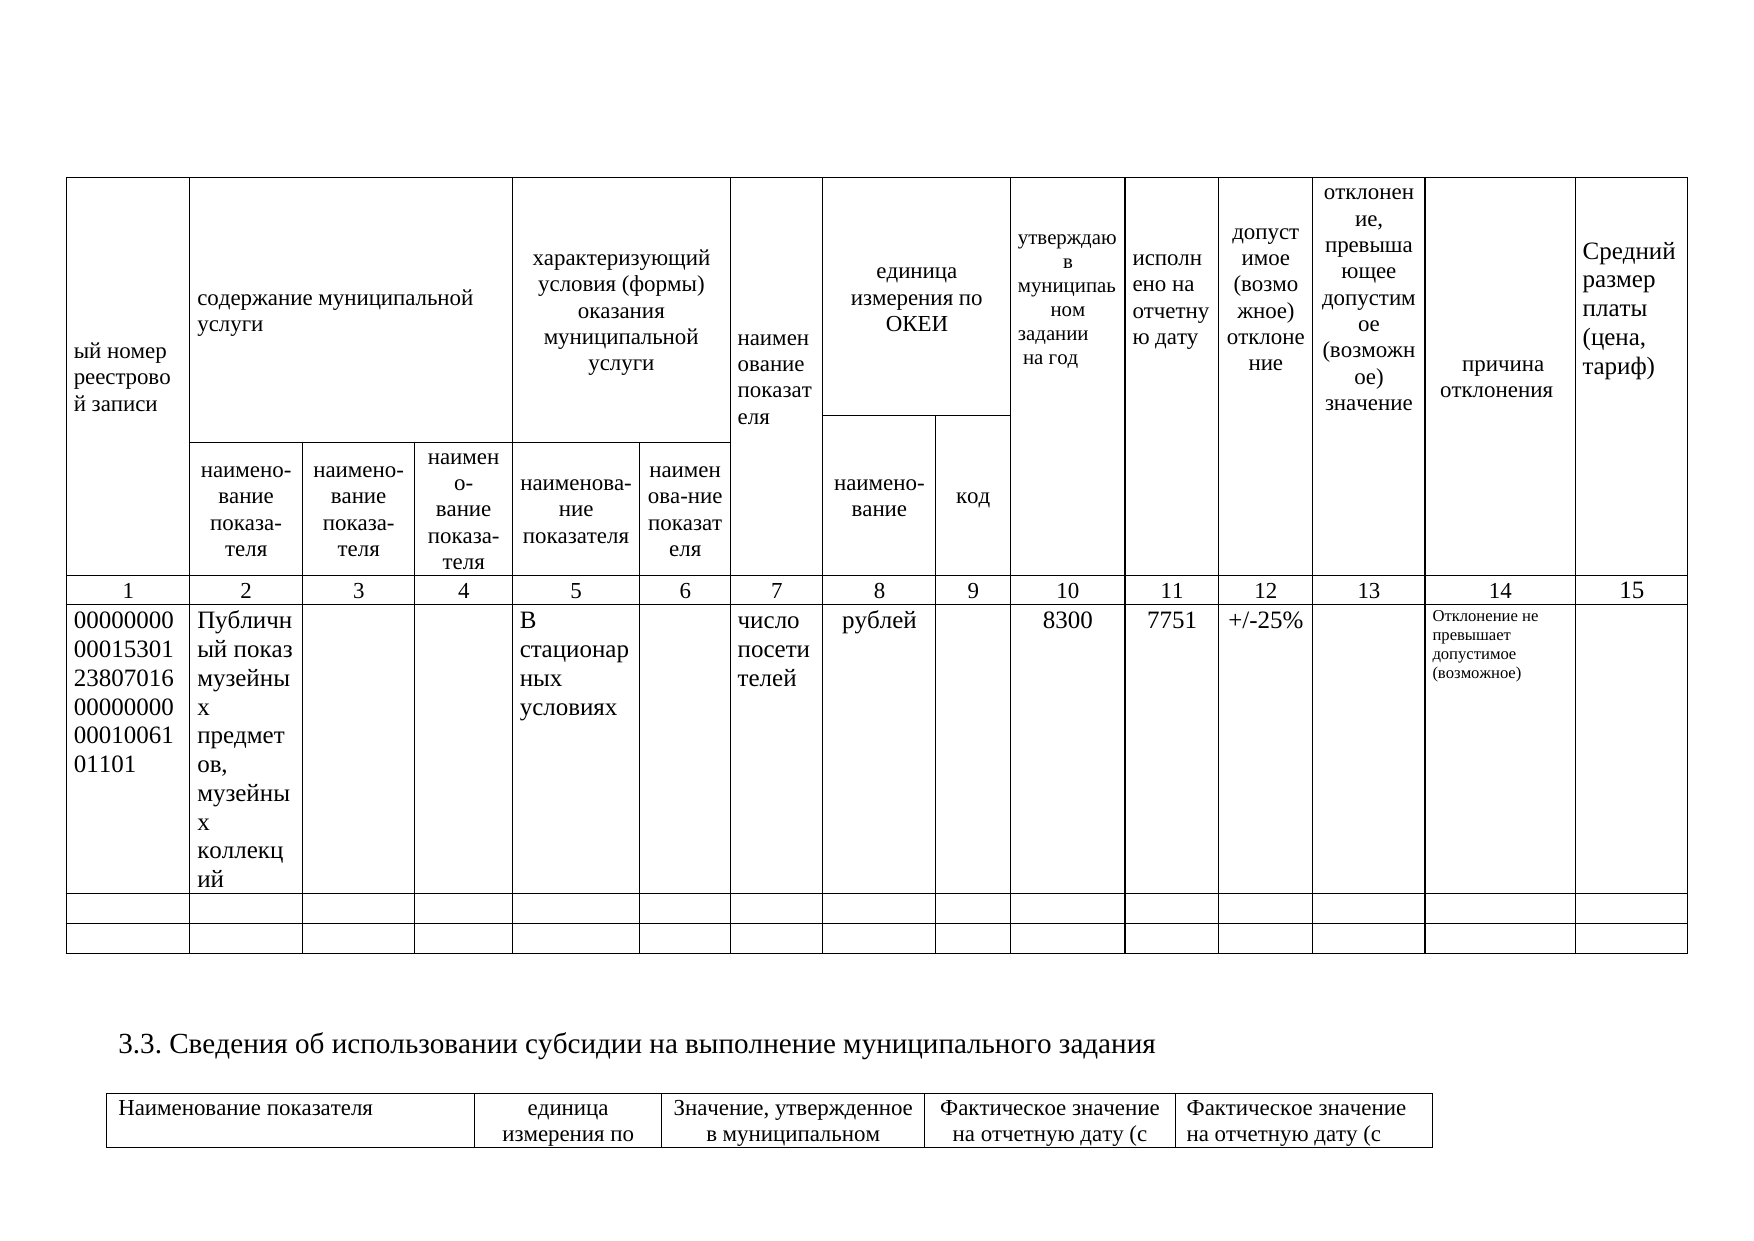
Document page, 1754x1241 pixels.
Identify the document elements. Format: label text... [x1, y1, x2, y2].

table_cell наименова-ние показателя [513, 443, 639, 574]
table_cell 8300 [1011, 605, 1124, 893]
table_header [662, 1094, 924, 1147]
table_cell [1011, 894, 1124, 923]
table_cell Публичный показ музейных предметов, музейных коллекций [190, 605, 302, 893]
table_cell [1313, 894, 1424, 923]
table_cell 000000000001530123807016000000000001006101101 [67, 605, 189, 893]
table_cell наимено- вание показа-теля [415, 443, 512, 574]
table_cell наименова-ние показателя [640, 443, 730, 574]
table_cell единица измерения по ОКЕИ [823, 178, 1010, 415]
table_cell 8 [823, 576, 935, 604]
table_cell [1126, 415, 1218, 574]
table_cell [1219, 415, 1312, 574]
table_cell [190, 924, 302, 952]
table_cell наименование показателя [731, 178, 822, 574]
table_cell 13 [1313, 576, 1424, 604]
table_cell [640, 924, 730, 952]
table_cell 15 [1576, 576, 1687, 604]
table_cell рублей [823, 605, 935, 893]
table_cell [1576, 605, 1687, 893]
table_cell [415, 924, 512, 952]
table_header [67, 178, 189, 574]
table_cell [1313, 924, 1424, 952]
table_cell 5 [513, 576, 639, 604]
table_cell [513, 894, 639, 923]
table_cell наимено-вание [823, 416, 935, 574]
table_cell [1313, 415, 1424, 574]
table_cell 1 [67, 576, 189, 604]
table_cell 14 [1426, 576, 1575, 604]
table_cell 6 [640, 576, 730, 604]
table_cell 9 [936, 576, 1010, 604]
table_cell [1313, 605, 1424, 893]
table_cell 11 [1126, 576, 1218, 604]
table_cell 12 [1219, 576, 1312, 604]
table_cell [936, 894, 1010, 923]
table_cell [1126, 924, 1218, 952]
table_cell [640, 894, 730, 923]
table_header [513, 178, 730, 442]
table_cell [190, 894, 302, 923]
table_cell код [936, 416, 1010, 574]
table_cell [1576, 924, 1687, 952]
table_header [190, 178, 512, 442]
table_cell 4 [415, 576, 512, 604]
table_cell +/-25% [1219, 605, 1312, 893]
table_cell 7751 [1126, 605, 1218, 893]
table_cell [303, 924, 414, 952]
table_cell утверждаю в муниципаь ном задании на год [1011, 178, 1124, 415]
table_cell [936, 605, 1010, 893]
table_cell 7 [731, 576, 822, 604]
table_cell [823, 894, 935, 923]
table_cell [67, 924, 189, 952]
table_cell [1126, 894, 1218, 923]
table_cell [67, 894, 189, 923]
table_cell [731, 894, 822, 923]
table_cell 3 [303, 576, 414, 604]
table_cell [303, 894, 414, 923]
table_cell отклонение, превышающее допустимое (возможное) значение [1313, 178, 1424, 415]
table_cell В стационарных условиях [513, 605, 639, 893]
table_cell [415, 605, 512, 893]
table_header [107, 1094, 474, 1147]
table_cell 10 [1011, 576, 1124, 604]
table_cell [1426, 924, 1575, 952]
table_cell Отклонение не превышает допустимое (возможное) [1426, 605, 1575, 893]
table_cell [1011, 924, 1124, 952]
table_cell [415, 894, 512, 923]
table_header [1576, 178, 1687, 574]
table_cell число посетителей [731, 605, 822, 893]
table_cell [513, 924, 639, 952]
table_cell [936, 924, 1010, 952]
table_cell [1426, 894, 1575, 923]
table_cell допустимое (возможное) отклонение [1219, 178, 1312, 415]
table_cell наимено- вание показа-теля [303, 443, 414, 574]
text 3.3. Сведения об использовании субсидии на выполнение муниципального задания [118, 1026, 1636, 1059]
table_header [1176, 1094, 1432, 1147]
table_cell [1219, 924, 1312, 952]
table_cell [640, 605, 730, 893]
table_cell [823, 924, 935, 952]
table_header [925, 1094, 1175, 1147]
table_cell [1576, 894, 1687, 923]
table_cell 2 [190, 576, 302, 604]
table_cell наимено- вание показа-теля [190, 443, 302, 574]
table_cell [303, 605, 414, 893]
table_cell [1219, 894, 1312, 923]
table_cell [731, 924, 822, 952]
table_cell [1011, 415, 1124, 574]
table_cell причина отклонения [1426, 178, 1575, 574]
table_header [475, 1094, 661, 1147]
table_cell исполнено на отчетную дату [1126, 178, 1218, 415]
